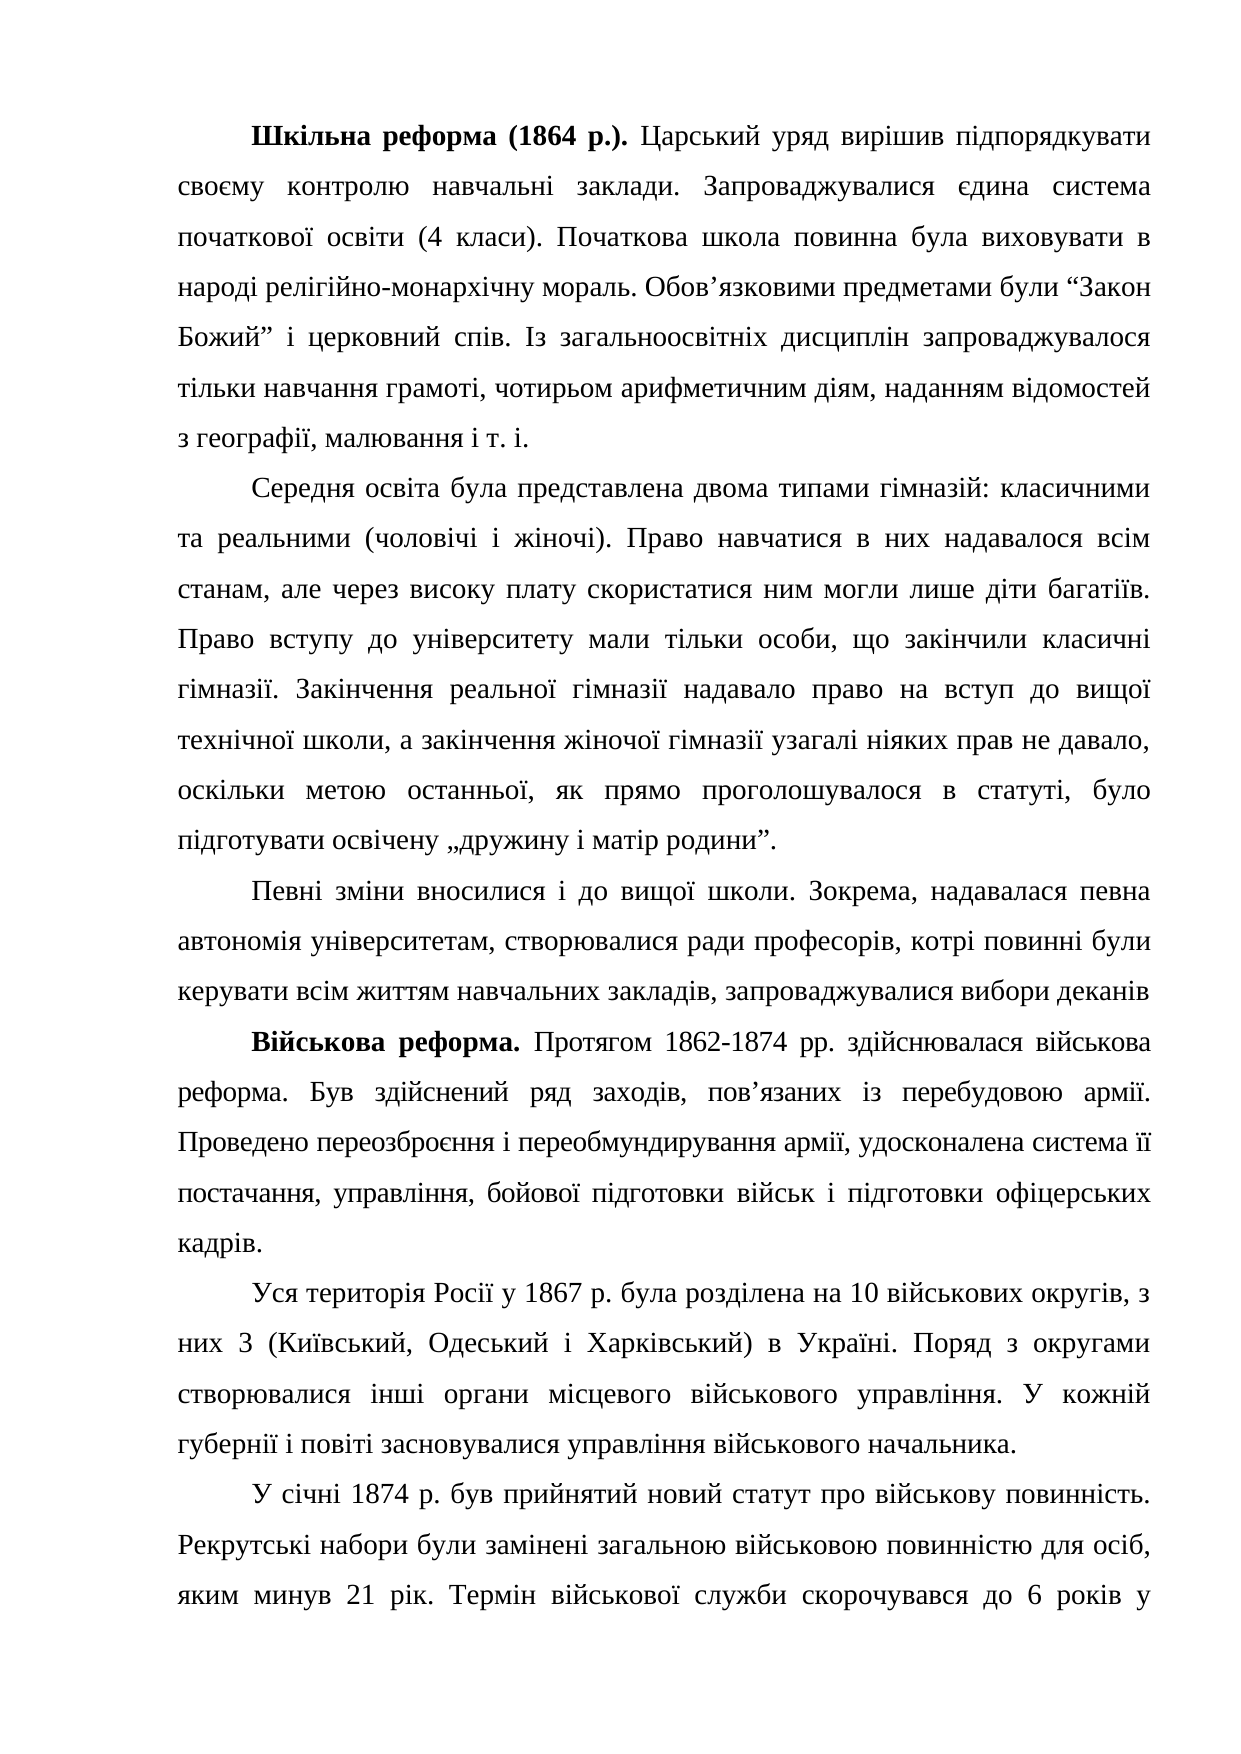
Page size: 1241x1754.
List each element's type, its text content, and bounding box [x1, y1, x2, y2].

text Середня освіта була представлена двома типами гімназій: класичними та реальними (чоловічі і жіночі). Право навчатися в них надавалося всім станам, але через високу плату скористатися ним могли лише діти багатіїв. Право вступу до університету мали тільки особи, що закінчили класичні гімназії. Закінчення реальної гімназії надавало право на вступ до вищої технічної школи, а закінчення жіночої гімназії узагалі ніяких прав не давало, оскільки метою останньої, як прямо проголошувалося в статуті, було підготувати освічену „дружину і матір родини”. [177, 470, 1152, 856]
text Військова реформа. Протягом 1862-1874 рр. здійснювалася військова реформа. Був здійснений ряд заходів, пов’язаних із перебудовою армії. Проведено переозброєння і переобмундирування армії, удосконалена система її постачання, управління, бойової підготовки військ і підготовки офіцерських кадрів. [177, 1024, 1152, 1258]
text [177, 1477, 1152, 1611]
text Уся територія Росії у 1867 р. була розділена на 10 військових округів, з них 3 (Київський, Одеський і Харківський) в Україні. Поряд з округами створювалися інші органи місцевого військового управління. У кожній губернії і повіті засновувалися управління військового начальника. [177, 1275, 1152, 1460]
text Певні зміни вносилися і до вищої школи. Зокрема, надавалася певна автономія університетам, створювалися ради професорів, котрі повинні були керувати всім життям навчальних закладів, запроваджувалися вибори деканів [177, 873, 1152, 1007]
text Шкільна реформа (1864 р.). Царський уряд вирішив підпорядкувати своєму контролю навчальні заклади. Запроваджувалися єдина система початкової освіти (4 класи). Початкова школа повинна була виховувати в народі релігійно-монархічну мораль. Обов’язковими предметами були “Закон Божий” і церковний спів. Із загальноосвітніх дисциплін запроваджувалося тільки навчання грамоті, чотирьом арифметичним діям, наданням відомостей з географії, малювання і т. і. [177, 118, 1152, 453]
